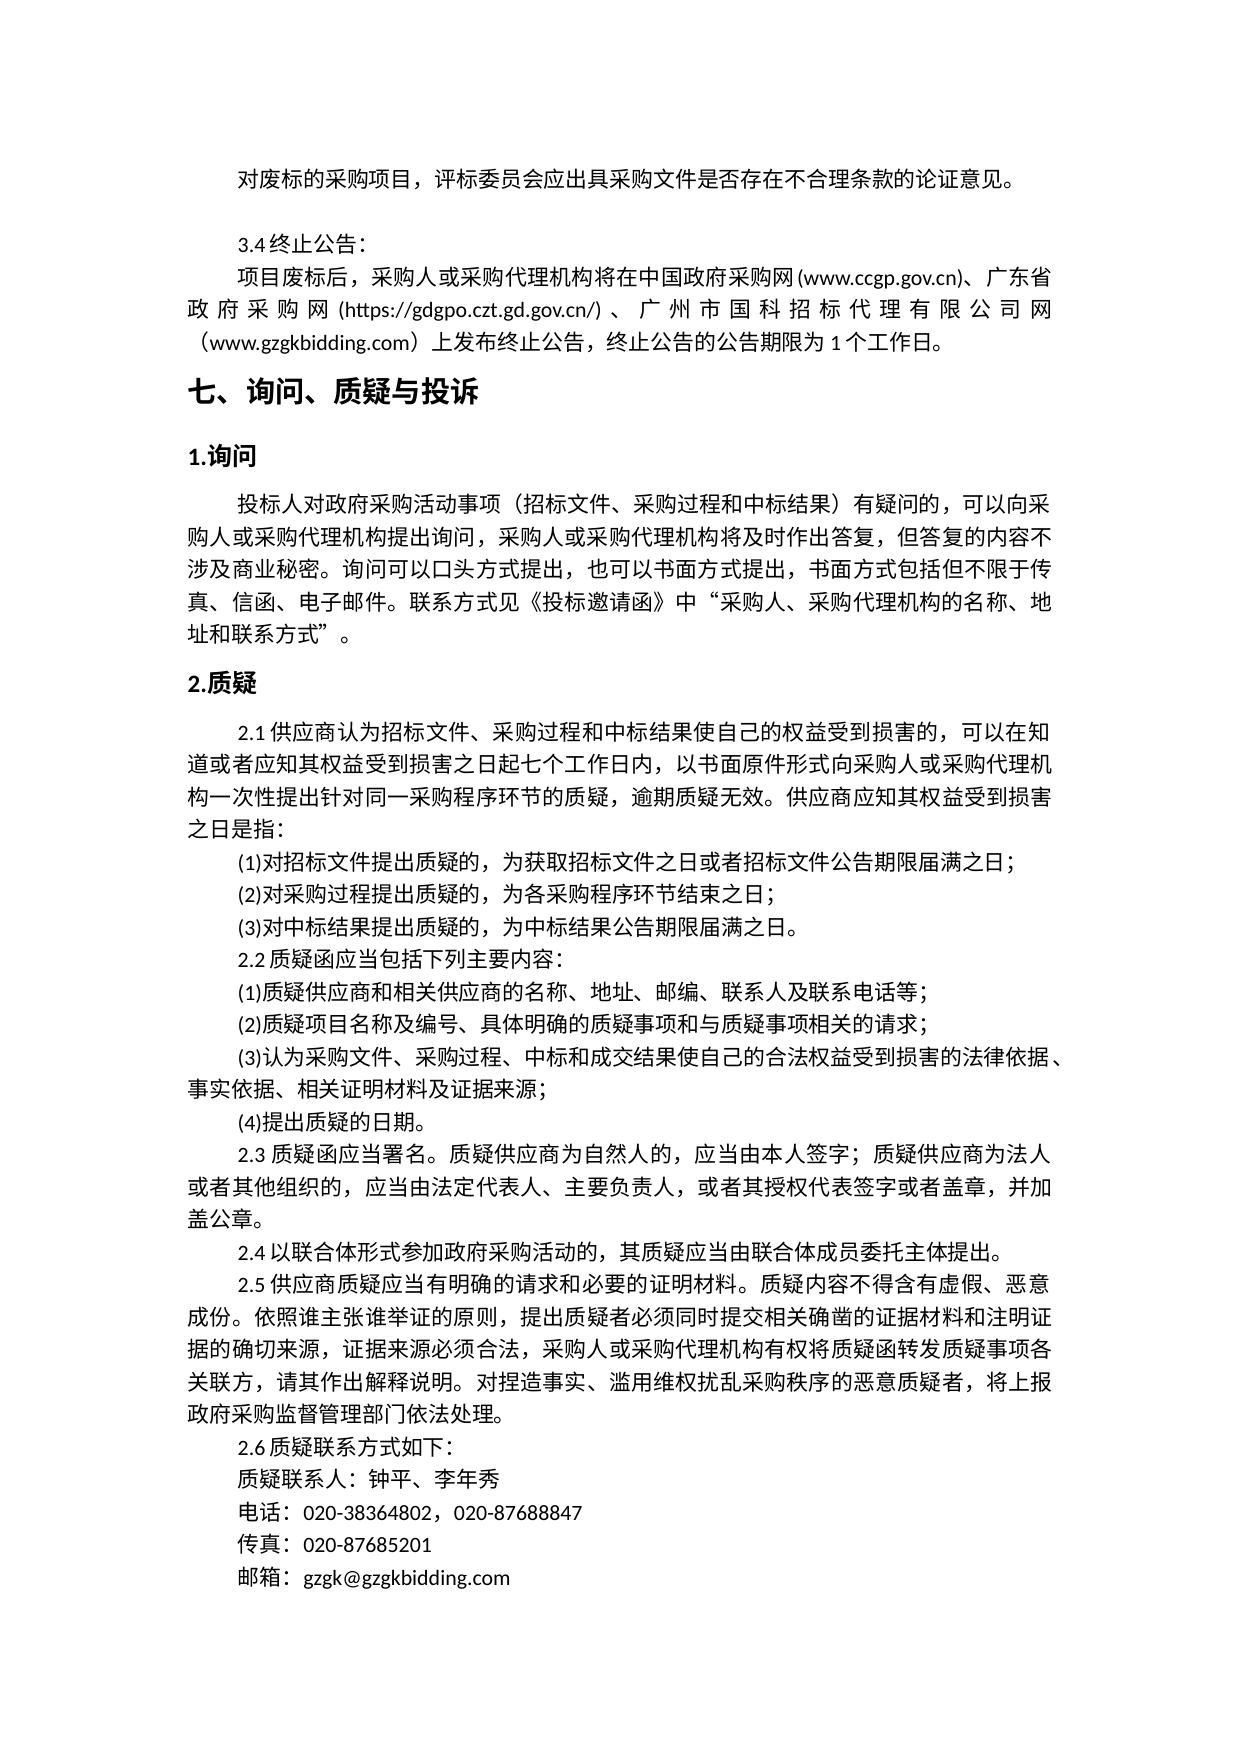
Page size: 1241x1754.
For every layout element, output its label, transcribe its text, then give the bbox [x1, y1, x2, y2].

text 对废标的采购项目，评标委员会应出具采购文件是否存在不合理条款的论证意见。 [187, 162, 1053, 194]
text 2.3 质疑函应当署名。质疑供应商为自然人的，应当由本人签字；质疑供应商为法人或者其他组织的，应当由法定代表人、主要负责人，或者其授权代表签字或者盖章，并加盖公章。 [187, 1137, 1053, 1234]
text (1)对招标文件提出质疑的，为获取招标文件之日或者招标文件公告期限届满之日； [187, 844, 1053, 877]
text (3)认为采购文件、采购过程、中标和成交结果使自己的合法权益受到损害的法律依据、事实依据、相关证明材料及证据来源； [187, 1039, 1053, 1104]
text 传真：020-87685201 [187, 1527, 1053, 1559]
text 1.询问 [187, 422, 1053, 487]
text (1)质疑供应商和相关供应商的名称、地址、邮编、联系人及联系电话等； [187, 974, 1053, 1007]
text 2.6质疑联系方式如下： [187, 1429, 1053, 1462]
text 2.4以联合体形式参加政府采购活动的，其质疑应当由联合体成员委托主体提出。 [187, 1234, 1053, 1267]
text 项目废标后，采购人或采购代理机构将在中国政府采购网(www.ccgp.gov.cn)、广东省政府采购网(https://gdgpo.czt.gd.gov.cn/)、广州市国科招标代理有限公司网（www.gzgkbidding.com）上发布终止公告，终止公告的公告期限为1个工作日。 [187, 259, 1053, 357]
text 邮箱：gzgk@gzgkbidding.com [187, 1559, 1053, 1592]
text (2)质疑项目名称及编号、具体明确的质疑事项和与质疑事项相关的请求； [187, 1007, 1053, 1039]
text (3)对中标结果提出质疑的，为中标结果公告期限届满之日。 [187, 909, 1053, 942]
text 2.2质疑函应当包括下列主要内容： [187, 942, 1053, 974]
text 质疑联系人：钟平、李年秀 [187, 1462, 1053, 1494]
text 七、询问、质疑与投诉 [187, 357, 1053, 422]
text 电话：020-38364802，020-87688847 [187, 1494, 1053, 1527]
text 2.5供应商质疑应当有明确的请求和必要的证明材料。质疑内容不得含有虚假、恶意成份。依照谁主张谁举证的原则，提出质疑者必须同时提交相关确凿的证据材料和注明证据的确切来源，证据来源必须合法，采购人或采购代理机构有权将质疑函转发质疑事项各关联方，请其作出解释说明。对捏造事实、滥用维权扰乱采购秩序的恶意质疑者，将上报政府采购监督管理部门依法处理。 [187, 1267, 1053, 1429]
text 投标人对政府采购活动事项（招标文件、采购过程和中标结果）有疑问的，可以向采购人或采购代理机构提出询问，采购人或采购代理机构将及时作出答复，但答复的内容不涉及商业秘密。询问可以口头方式提出，也可以书面方式提出，书面方式包括但不限于传真、信函、电子邮件。联系方式见《投标邀请函》中“采购人、采购代理机构的名称、地址和联系方式”。 [187, 487, 1053, 649]
text 2.1供应商认为招标文件、采购过程和中标结果使自己的权益受到损害的，可以在知道或者应知其权益受到损害之日起七个工作日内，以书面原件形式向采购人或采购代理机构一次性提出针对同一采购程序环节的质疑，逾期质疑无效。供应商应知其权益受到损害之日是指： [187, 714, 1053, 844]
text 3.4终止公告： [187, 227, 1053, 259]
text 2.质疑 [187, 649, 1053, 714]
text (4)提出质疑的日期。 [187, 1104, 1053, 1137]
text (2)对采购过程提出质疑的，为各采购程序环节结束之日； [187, 877, 1053, 909]
